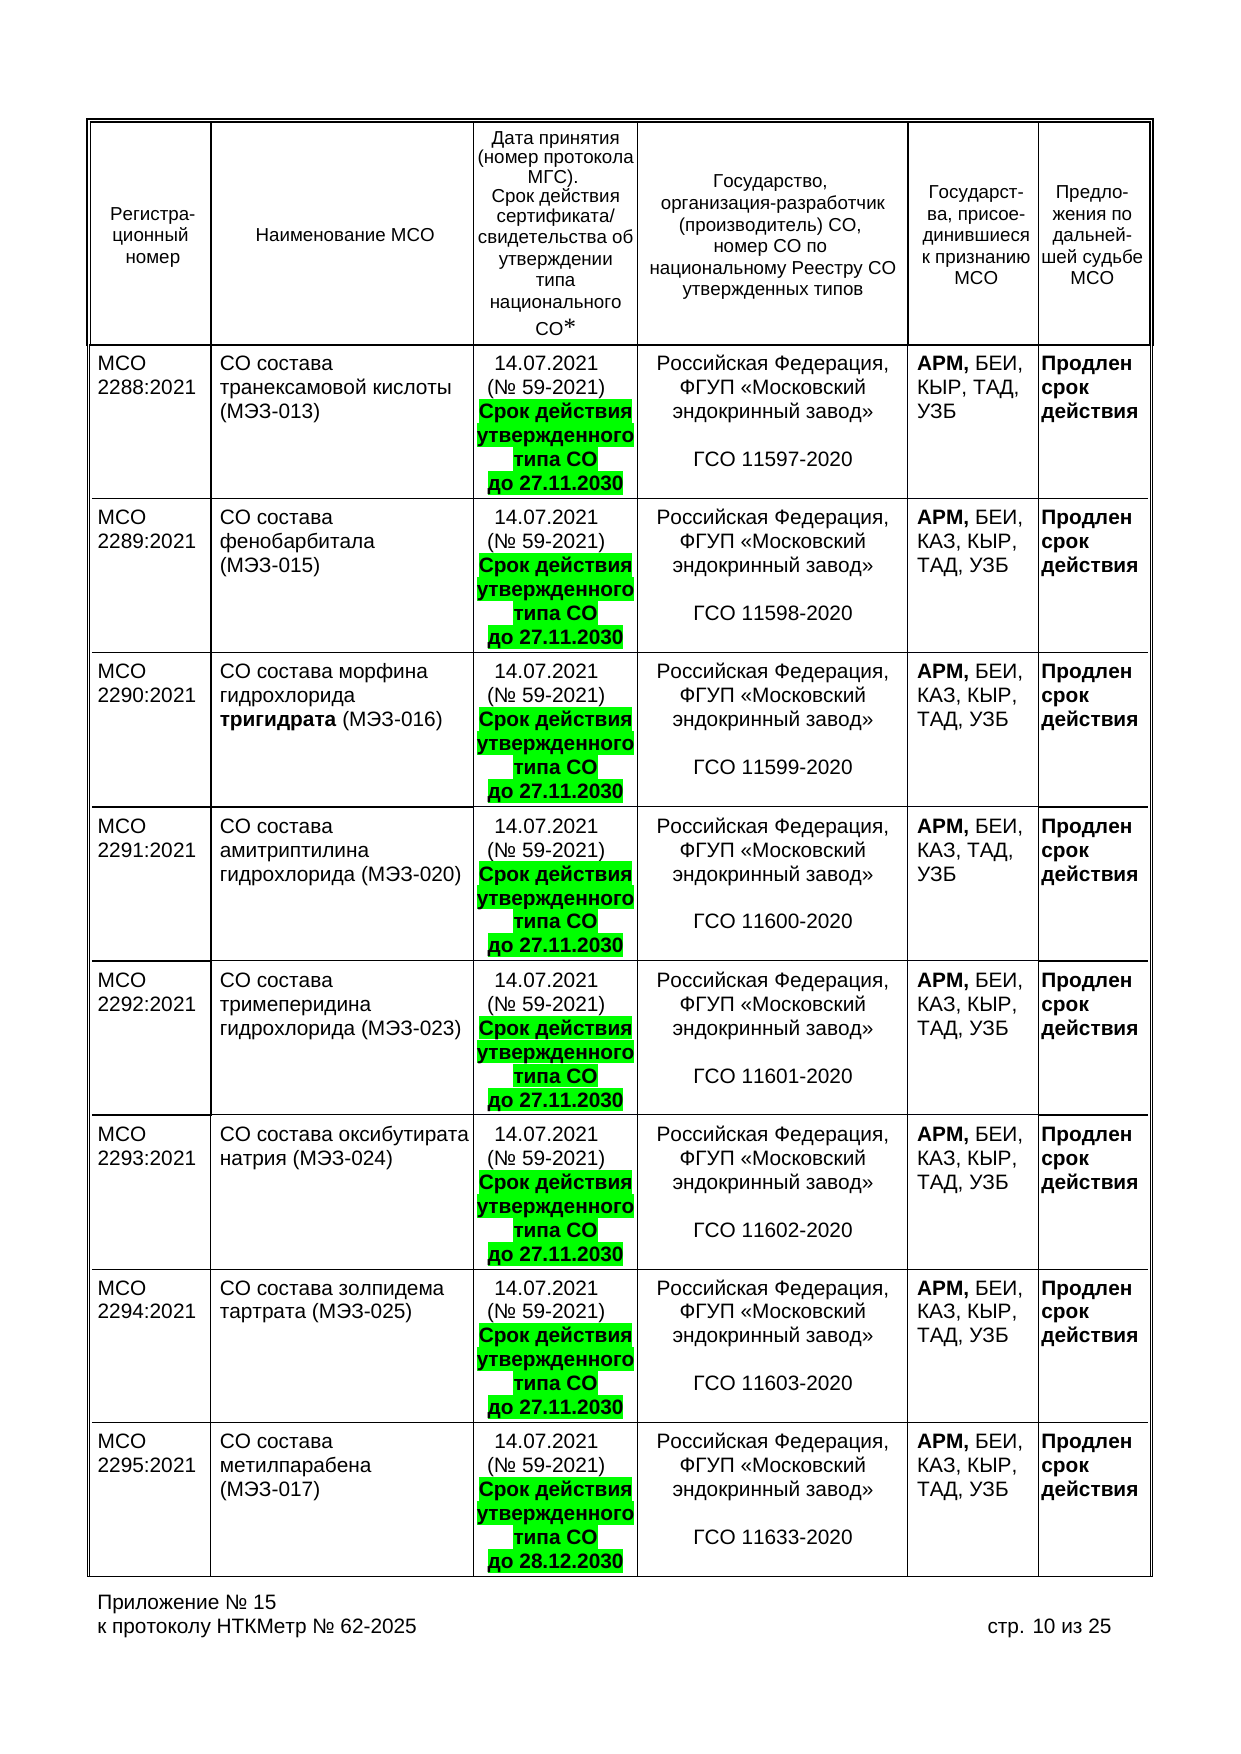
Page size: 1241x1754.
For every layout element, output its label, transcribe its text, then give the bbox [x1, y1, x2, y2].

table_cell СО состава тримеперидина гидрохлорида (МЭЗ-023) [212, 961, 473, 1114]
table_cell 14.07.2021 (№ 59-2021) Срок действия утвержденного типа СО до 27.11.2030 [474, 807, 637, 960]
table_header Государство, организация-разработчик (производитель) СО, номер СО по национальному Реестру СО утвержденных типов [638, 123, 907, 344]
table_cell Продлен срок действия [1039, 960, 1150, 1114]
table_cell Продлен срок действия [1039, 498, 1150, 652]
table_cell АРМ, БЕИ, КАЗ, КЫР, ТАД, УЗБ [908, 499, 1038, 652]
table_header Наименование МСО [212, 123, 473, 344]
table_cell АРМ, БЕИ, КАЗ, КЫР, ТАД, УЗБ [908, 1270, 1038, 1422]
table_cell Российская Федерация, ФГУП «Московский эндокринный завод» ГСО 11633-2020 [638, 1423, 907, 1576]
table_cell МСО 2295:2021 [90, 1422, 210, 1576]
table_cell 14.07.2021 (№ 59-2021) Срок действия утвержденного типа СО до 27.11.2030 [474, 961, 637, 1114]
table_cell СО состава метилпарабена (МЭЗ-017) [211, 1423, 473, 1576]
table_cell Российская Федерация, ФГУП «Московский эндокринный завод» ГСО 11602-2020 [638, 1115, 907, 1268]
table_cell Российская Федерация, ФГУП «Московский эндокринный завод» ГСО 11597-2020 [638, 346, 907, 498]
table_cell АРМ, БЕИ, КАЗ, КЫР, ТАД, УЗБ [908, 961, 1038, 1114]
table_cell Российская Федерация, ФГУП «Московский эндокринный завод» ГСО 11599-2020 [638, 653, 907, 806]
table_cell Российская Федерация, ФГУП «Московский эндокринный завод» ГСО 11603-2020 [638, 1270, 907, 1422]
table_cell МСО 2293:2021 [90, 1114, 210, 1268]
table_cell 14.07.2021 (№ 59-2021) Срок действия утвержденного типа СО до 27.11.2030 [474, 1270, 637, 1422]
table_cell АРМ, БЕИ, КАЗ, ТАД, УЗБ [908, 807, 1038, 960]
table_cell АРМ, БЕИ, КАЗ, КЫР, ТАД, УЗБ [908, 1115, 1038, 1268]
table_cell АРМ, БЕИ, КАЗ, КЫР, ТАД, УЗБ [908, 1423, 1038, 1576]
table_cell СО состава золпидема тартрата (МЭЗ-025) [211, 1270, 473, 1422]
table_cell АРМ, БЕИ, КАЗ, КЫР, ТАД, УЗБ [908, 653, 1038, 806]
table_header Государст-ва, присое-динившиеся к признанию МСО [909, 123, 1038, 344]
table_cell Российская Федерация, ФГУП «Московский эндокринный завод» ГСО 11598-2020 [638, 499, 907, 652]
table_cell МСО 2294:2021 [90, 1269, 210, 1422]
table_cell МСО 2292:2021 [90, 960, 210, 1114]
table_cell Продлен срок действия [1039, 806, 1150, 960]
table_cell Продлен срок действия [1039, 1422, 1150, 1576]
table_header Предло-жения по дальней- шей судьбе МСО [1039, 123, 1149, 344]
table_cell 14.07.2021 (№ 59-2021) Срок действия утвержденного типа СО до 27.11.2030 [474, 653, 637, 806]
table_cell МСО 2288:2021 [90, 346, 210, 498]
table_cell Продлен срок действия [1039, 346, 1150, 498]
table_cell Российская Федерация, ФГУП «Московский эндокринный завод» ГСО 11601-2020 [638, 961, 907, 1114]
table_cell Продлен срок действия [1039, 652, 1150, 806]
table_cell СО состава фенобарбитала (МЭЗ-015) [212, 499, 473, 652]
table_cell 14.07.2021 (№ 59-2021) Срок действия утвержденного типа СО до 27.11.2030 [474, 1115, 637, 1268]
table_cell АРМ, БЕИ, КЫР, ТАД, УЗБ [908, 346, 1038, 498]
table_cell МСО 2291:2021 [90, 806, 210, 960]
table_header Дата принятия (номер протокола МГС). Срок действия сертификата/ свидетельства об утверждении типа национального СО* [474, 123, 637, 344]
table_cell Продлен срок действия [1039, 1269, 1150, 1422]
table_cell МСО 2290:2021 [90, 652, 210, 806]
table_cell 14.07.2021 (№ 59-2021) Срок действия утвержденного типа СО до 28.12.2030 [474, 1423, 637, 1576]
table_cell СО состава морфина гидрохлорида тригидрата (МЭЗ-016) [212, 653, 473, 806]
table_cell СО состава транексамовой кислоты (МЭЗ-013) [212, 346, 473, 498]
table_cell Российская Федерация, ФГУП «Московский эндокринный завод» ГСО 11600-2020 [638, 807, 907, 960]
table_cell 14.07.2021 (№ 59-2021) Срок действия утвержденного типа СО до 27.11.2030 [474, 346, 637, 498]
table_cell 14.07.2021 (№ 59-2021) Срок действия утвержденного типа СО до 27.11.2030 [474, 499, 637, 652]
table_cell МСО 2289:2021 [90, 498, 210, 652]
table_header Регистра-ционный номер [91, 123, 210, 344]
table_cell СО состава амитриптилина гидрохлорида (МЭЗ-020) [212, 808, 473, 960]
table_cell Продлен срок действия [1039, 1114, 1150, 1268]
table_cell СО состава оксибутирата натрия (МЭЗ-024) [211, 1115, 473, 1268]
